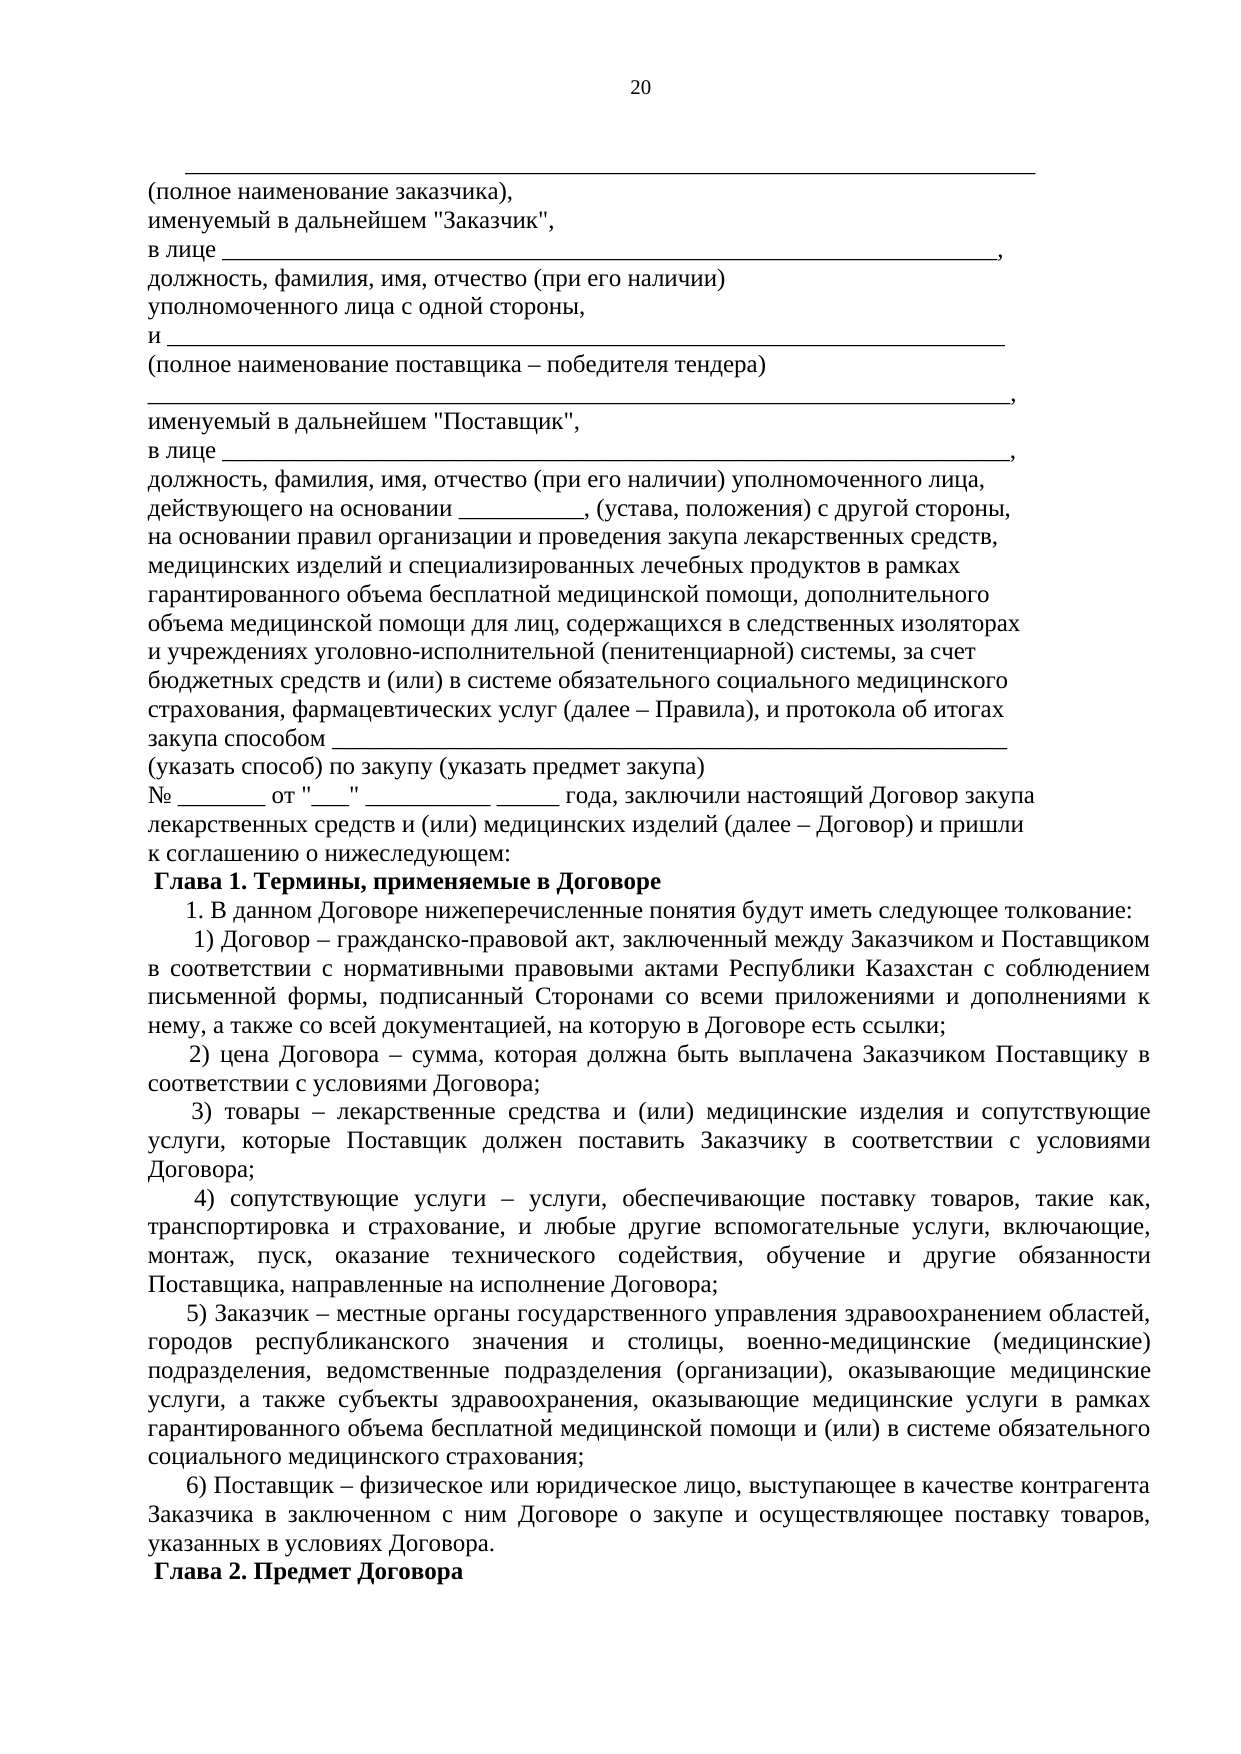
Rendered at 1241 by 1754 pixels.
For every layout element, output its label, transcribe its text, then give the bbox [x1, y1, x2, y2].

text 4) сопутствующие услуги – услуги, обеспечивающие поставку товаров, такие как, транспортировка и страхование, и любые другие вспомогательные услуги, включающие, монтаж, пуск, оказание технического содействия, обучение и другие обязанности Поставщика, направленные на исполнение Договора; [148, 1183, 1152, 1298]
text Глава 1. Термины, применяемые в Договоре [148, 866, 1152, 895]
text в лице ______________________________________________________________, [148, 234, 1152, 263]
text именуемый в дальнейшем "Поставщик", [148, 406, 1152, 435]
text и учреждениях уголовно-исполнительной (пенитенциарной) системы, за счет [148, 636, 1152, 665]
text и ___________________________________________________________________ [148, 320, 1152, 349]
text 5) Заказчик – местные органы государственного управления здравоохранением областей, городов республиканского значения и столицы, военно-медицинские (медицинские) подразделения, ведомственные подразделения (организации), оказывающие медицинские услуги, а также субъекты здравоохранения, оказывающие медицинские услуги в рамках гарантированного объема бесплатной медицинской помощи и (или) в системе обязательного социального медицинского страхования; [148, 1298, 1152, 1470]
text медицинских изделий и специализированных лечебных продуктов в рамках [148, 550, 1152, 579]
text на основании правил организации и проведения закупа лекарственных средств, [148, 521, 1152, 550]
text № _______ от "___" __________ _____ года, заключили настоящий Договор закупа [148, 780, 1152, 809]
text уполномоченного лица с одной стороны, [148, 291, 1152, 320]
text объема медицинской помощи для лиц, содержащихся в следственных изоляторах [148, 608, 1152, 636]
text должность, фамилия, имя, отчество (при его наличии) [148, 263, 1152, 291]
text закупа способом ______________________________________________________ [148, 723, 1152, 751]
text 1. В данном Договоре нижеперечисленные понятия будут иметь следующее толкование: [148, 895, 1152, 924]
text действующего на основании __________, (устава, положения) с другой стороны, [148, 493, 1152, 521]
text Глава 2. Предмет Договора [148, 1556, 1152, 1585]
text _____________________________________________________________________, [148, 378, 1152, 406]
text (указать способ) по закупу (указать предмет закупа) [148, 751, 1152, 780]
text 6) Поставщик – физическое или юридическое лицо, выступающее в качестве контрагента Заказчика в заключенном с ним Договоре о закупе и осуществляющее поставку товаров, указанных в условиях Договора. [148, 1470, 1152, 1556]
text страхования, фармацевтических услуг (далее – Правила), и протокола об итогах [148, 694, 1152, 723]
text к соглашению о нижеследующем: [148, 838, 1152, 866]
text 3) товары – лекарственные средства и (или) медицинские изделия и сопутствующие услуги, которые Поставщик должен поставить Заказчику в соответствии с условиями Договора; [148, 1096, 1152, 1183]
text должность, фамилия, имя, отчество (при его наличии) уполномоченного лица, [148, 464, 1152, 493]
text именуемый в дальнейшем "Заказчик", [148, 205, 1152, 234]
text ____________________________________________________________________ [148, 148, 1152, 176]
text 1) Договор – гражданско-правовой акт, заключенный между Заказчиком и Поставщиком в соответствии с нормативными правовыми актами Республики Казахстан с соблюдением письменной формы, подписанный Сторонами со всеми приложениями и дополнениями к нему, а также со всей документацией, на которую в Договоре есть ссылки; [148, 924, 1152, 1039]
text в лице _______________________________________________________________, [148, 435, 1152, 464]
text (полное наименование поставщика – победителя тендера) [148, 349, 1152, 378]
text 2) цена Договора – сумма, которая должна быть выплачена Заказчиком Поставщику в соответствии с условиями Договора; [148, 1039, 1152, 1096]
text (полное наименование заказчика), [148, 176, 1152, 205]
text гарантированного объема бесплатной медицинской помощи, дополнительного [148, 579, 1152, 608]
text бюджетных средств и (или) в системе обязательного социального медицинского [148, 665, 1152, 694]
text лекарственных средств и (или) медицинских изделий (далее – Договор) и пришли [148, 809, 1152, 838]
